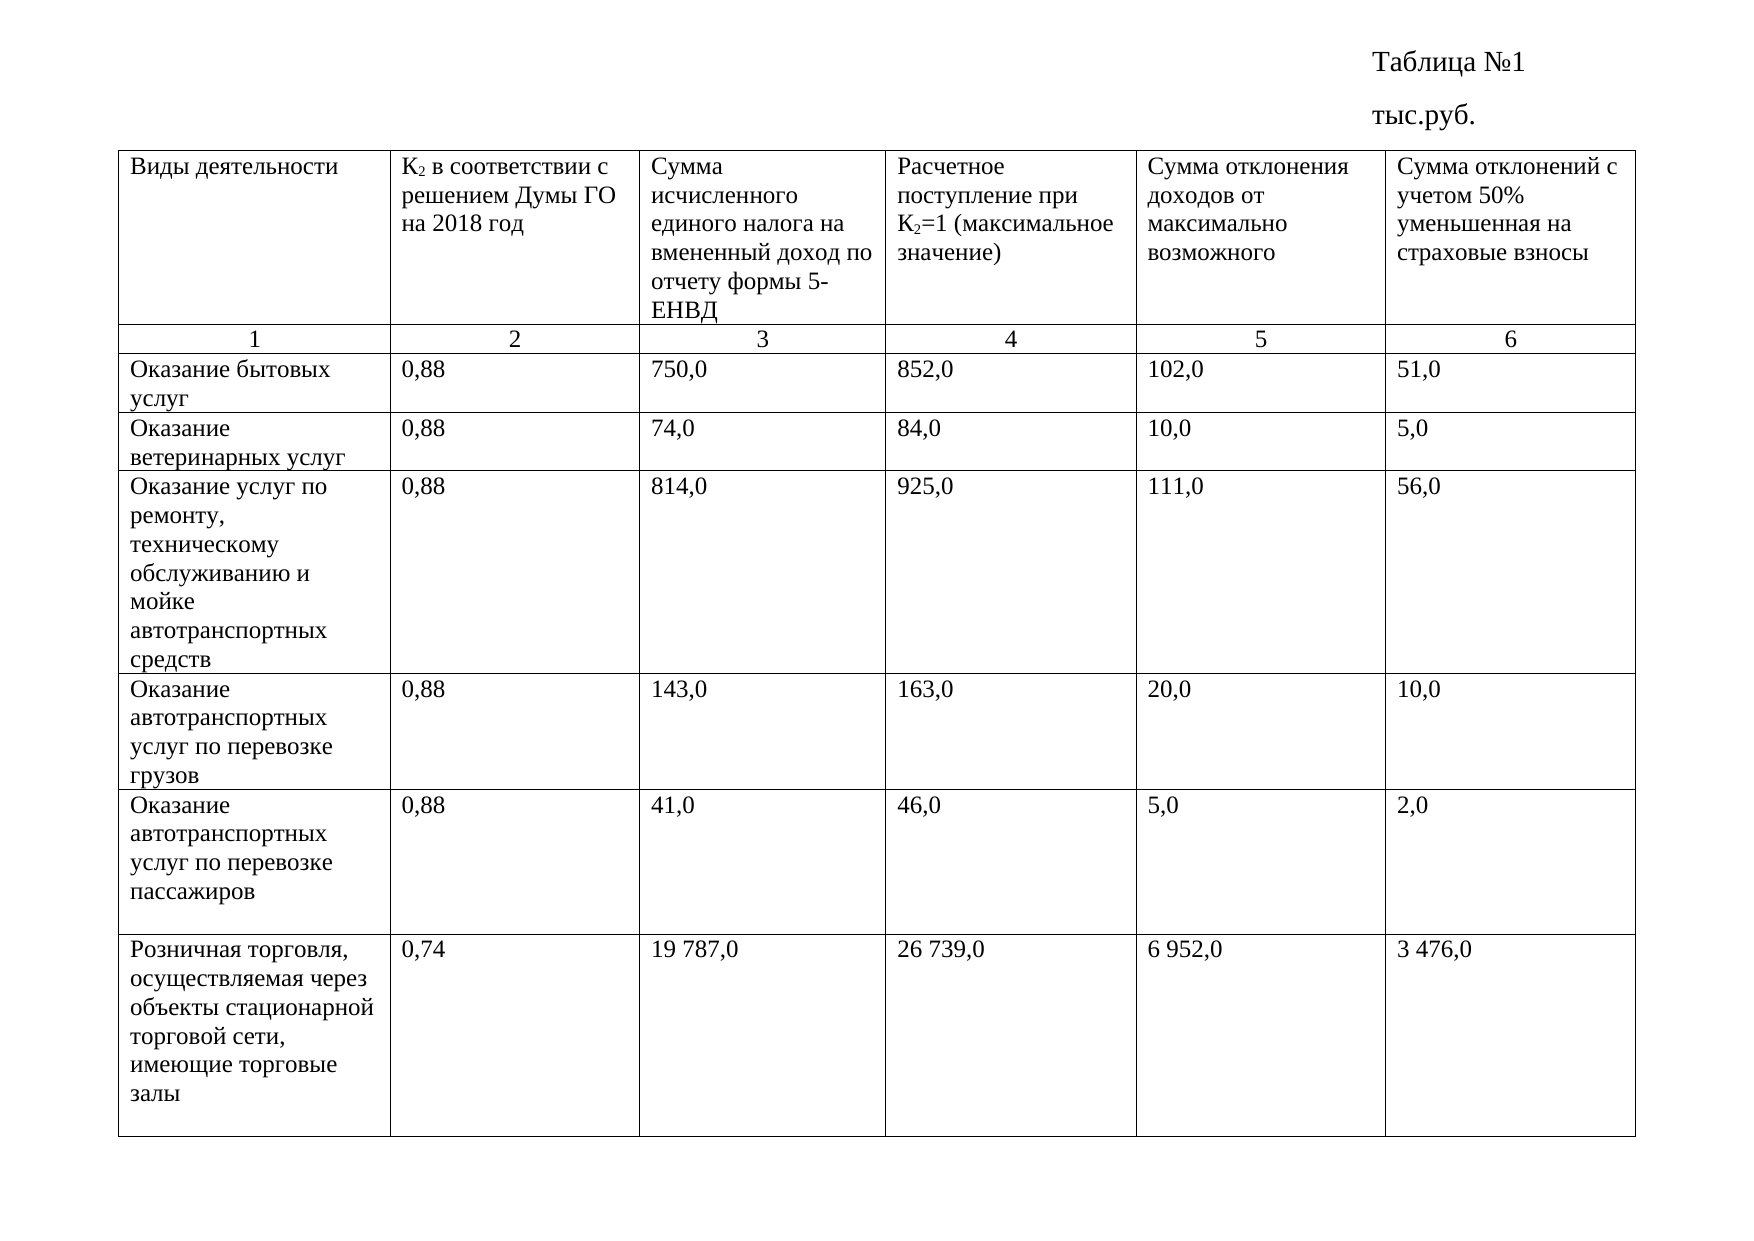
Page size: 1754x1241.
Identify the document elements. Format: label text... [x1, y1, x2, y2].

table_cell 84,0 [886, 413, 1136, 470]
table_cell 4 [886, 325, 1136, 353]
table_cell Оказание бытовых услуг [119, 354, 390, 412]
table_cell 26 739,0 [886, 935, 1136, 1136]
table_cell 0,74 [391, 935, 639, 1136]
table_cell 111,0 [1137, 471, 1385, 673]
table_cell 163,0 [886, 674, 1136, 789]
table_cell 0,88 [391, 471, 639, 673]
table_cell 5,0 [1386, 413, 1635, 470]
table_header Расчетное поступление при К2=1 (максимальное значение) [886, 151, 1136, 323]
table_cell 0,88 [391, 354, 639, 412]
table_cell 814,0 [640, 471, 885, 673]
table_cell 0,88 [391, 674, 639, 789]
table_cell Оказание автотранспортных услуг по перевозке грузов [119, 674, 390, 789]
table_header К2 в соответствии с решением Думы ГО на 2018 год [391, 151, 639, 323]
table_cell 1 [119, 325, 390, 353]
table_cell Оказание услуг по ремонту, техническому обслуживанию и мойке автотранспортных средств [119, 471, 390, 673]
table_cell 852,0 [886, 354, 1136, 412]
table_header Виды деятельности [119, 151, 390, 323]
table_cell 74,0 [640, 413, 885, 470]
table_header Сумма отклонения доходов от максимально возможного [1137, 151, 1385, 323]
table_cell 0,88 [391, 413, 639, 470]
table_cell 3 476,0 [1386, 935, 1635, 1136]
table_cell 0,88 [391, 790, 639, 933]
table_cell 6 952,0 [1137, 935, 1385, 1136]
table_cell 41,0 [640, 790, 885, 933]
table_cell 10,0 [1137, 413, 1385, 470]
table_cell 56,0 [1386, 471, 1635, 673]
table_cell 925,0 [886, 471, 1136, 673]
table_cell 102,0 [1137, 354, 1385, 412]
table_cell 5 [1137, 325, 1385, 353]
table_cell 143,0 [640, 674, 885, 789]
table_cell Оказание ветеринарных услуг [119, 413, 390, 470]
table_cell 750,0 [640, 354, 885, 412]
table_cell 3 [640, 325, 885, 353]
table_cell 2,0 [1386, 790, 1635, 933]
table_cell 10,0 [1386, 674, 1635, 789]
table_cell 46,0 [886, 790, 1136, 933]
table_header Сумма отклонений с учетом 50% уменьшенная на страховые взносы [1386, 151, 1635, 323]
text тыс.руб. [118, 97, 1636, 131]
table_cell 20,0 [1137, 674, 1385, 789]
text Таблица №1 [118, 44, 1636, 78]
table_cell Розничная торговля, осуществляемая через объекты стационарной торговой сети, имеющие торговые залы [119, 935, 390, 1136]
table_header Сумма исчисленного единого налога на вмененный доход по отчету формы 5-ЕНВД [640, 151, 885, 323]
table_cell 51,0 [1386, 354, 1635, 412]
table_cell 6 [1386, 325, 1635, 353]
table_cell Оказание автотранспортных услуг по перевозке пассажиров [119, 790, 390, 933]
table_cell 2 [391, 325, 639, 353]
table_cell 19 787,0 [640, 935, 885, 1136]
table_cell 5,0 [1137, 790, 1385, 933]
